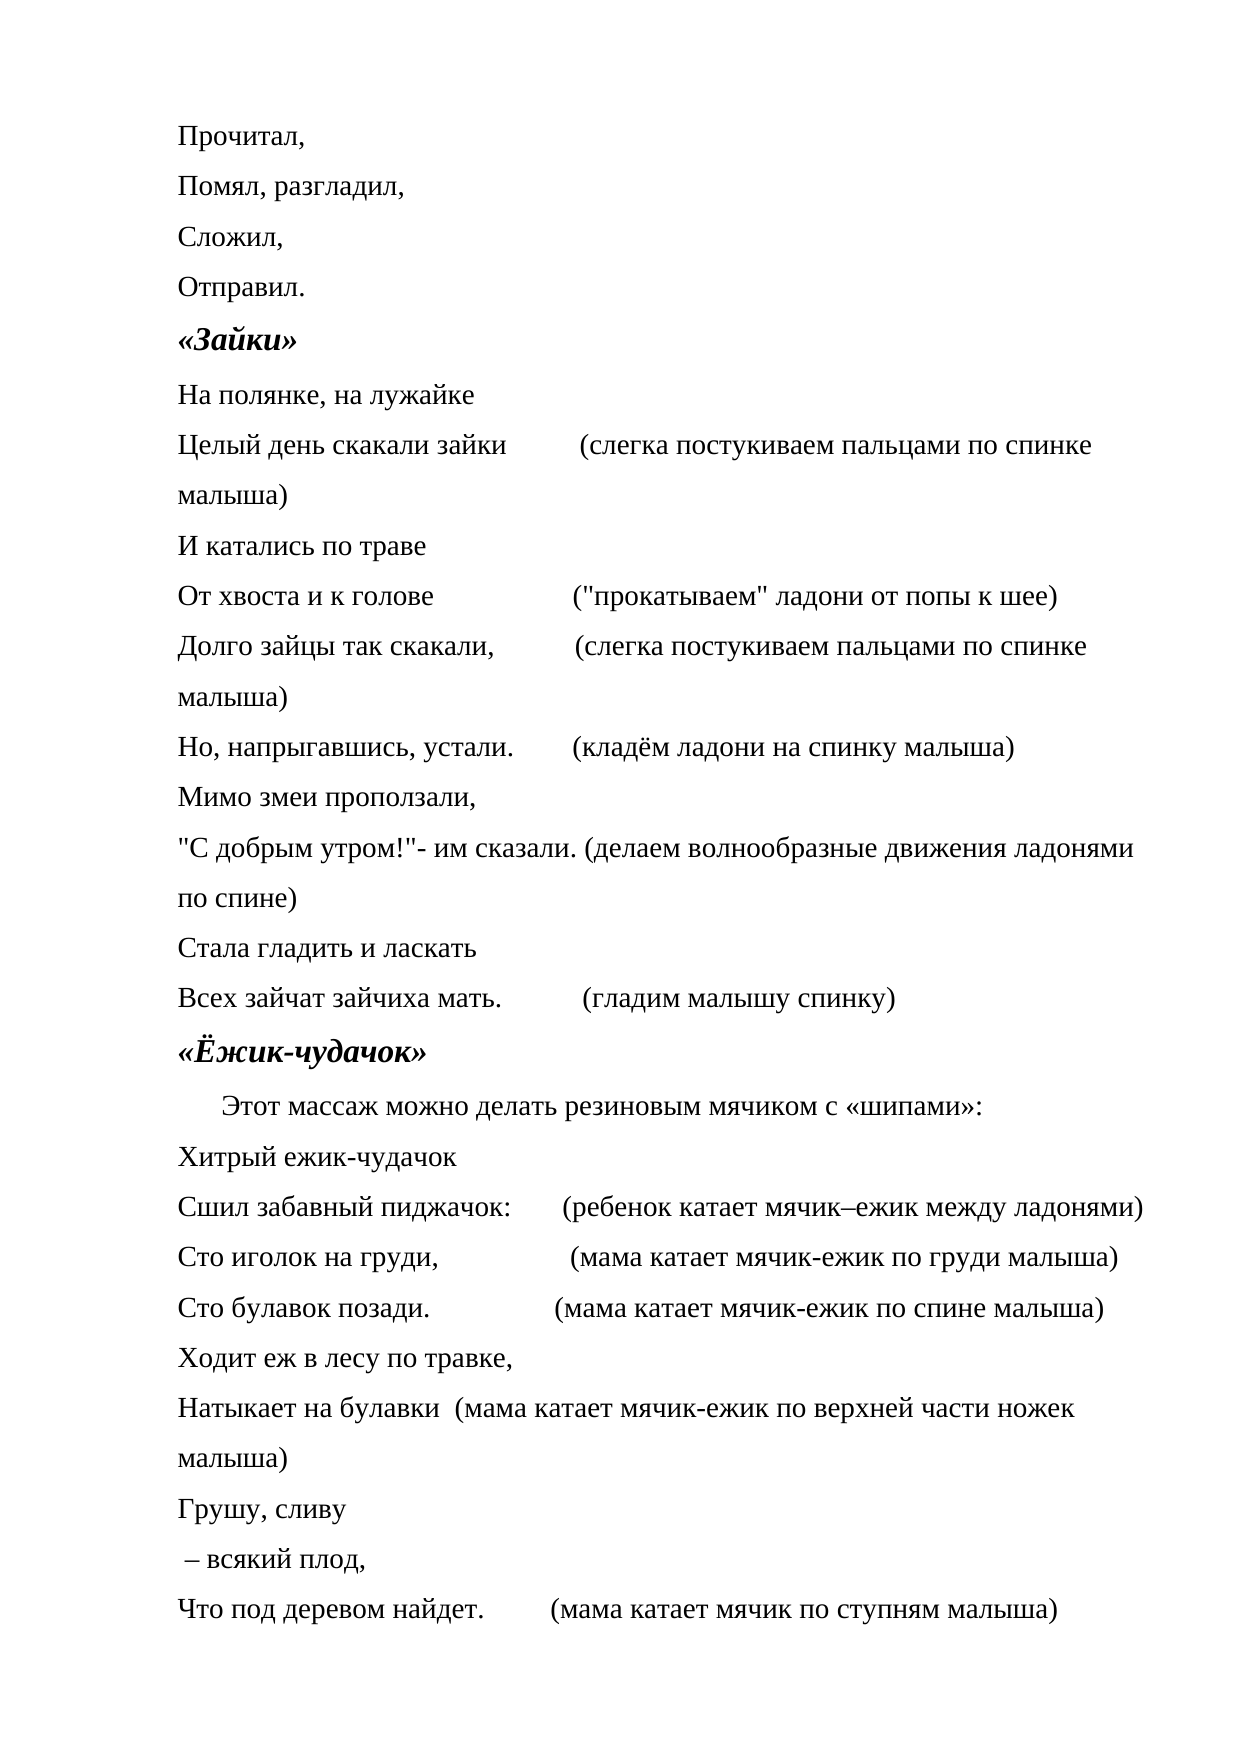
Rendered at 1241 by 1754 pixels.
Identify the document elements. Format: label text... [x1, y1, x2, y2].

text Помял, разгладил, [177, 168, 1152, 202]
text Хитрый ежик-чудачок [177, 1139, 1152, 1172]
text Этот массаж можно делать резиновым мячиком с «шипами»: [177, 1088, 1152, 1122]
text Ходит еж в лесу по травке, [177, 1340, 1152, 1373]
text Стала гладить и ласкать [177, 930, 1152, 964]
text Сто иголок на груди, (мама катает мячик-ежик по груди малыша) [177, 1239, 1152, 1273]
text Отправил. [177, 269, 1152, 303]
text Долго зайцы так скакали, (слегка постукиваем пальцами по спинке малыша) [177, 628, 1152, 712]
text Всех зайчат зайчиха мать. (гладим малышу спинку) [177, 981, 1152, 1014]
text Натыкает на булавки (мама катает мячик-ежик по верхней части ножек малыша) [177, 1390, 1152, 1474]
text От хвоста и к голове ("прокатываем" ладони от попы к шее) [177, 578, 1152, 612]
text Сто булавок позади. (мама катает мячик-ежик по спине малыша) [177, 1290, 1152, 1323]
text Сшил забавный пиджачок: (ребенок катает мячик–ежик между ладонями) [177, 1189, 1152, 1223]
text "С добрым утром!"- им сказали. (делаем волнообразные движения ладонями по спине) [177, 830, 1152, 913]
text «Ёжик-чудачок» [177, 1031, 1152, 1069]
text Сложил, [177, 219, 1152, 252]
text Прочитал, [177, 118, 1152, 152]
text На полянке, на лужайке [177, 377, 1152, 410]
text Целый день скакали зайки (слегка постукиваем пальцами по спинке малыша) [177, 427, 1152, 511]
text – всякий плод, [177, 1541, 1152, 1575]
text И катались по траве [177, 528, 1152, 561]
text Но, напрыгавшись, устали. (кладём ладони на спинку малыша) [177, 729, 1152, 763]
text Грушу, сливу [177, 1491, 1152, 1524]
text Что под деревом найдет. (мама катает мячик по ступням малыша) [177, 1592, 1152, 1625]
text «Зайки» [177, 319, 1152, 358]
text Мимо змеи проползали, [177, 779, 1152, 813]
